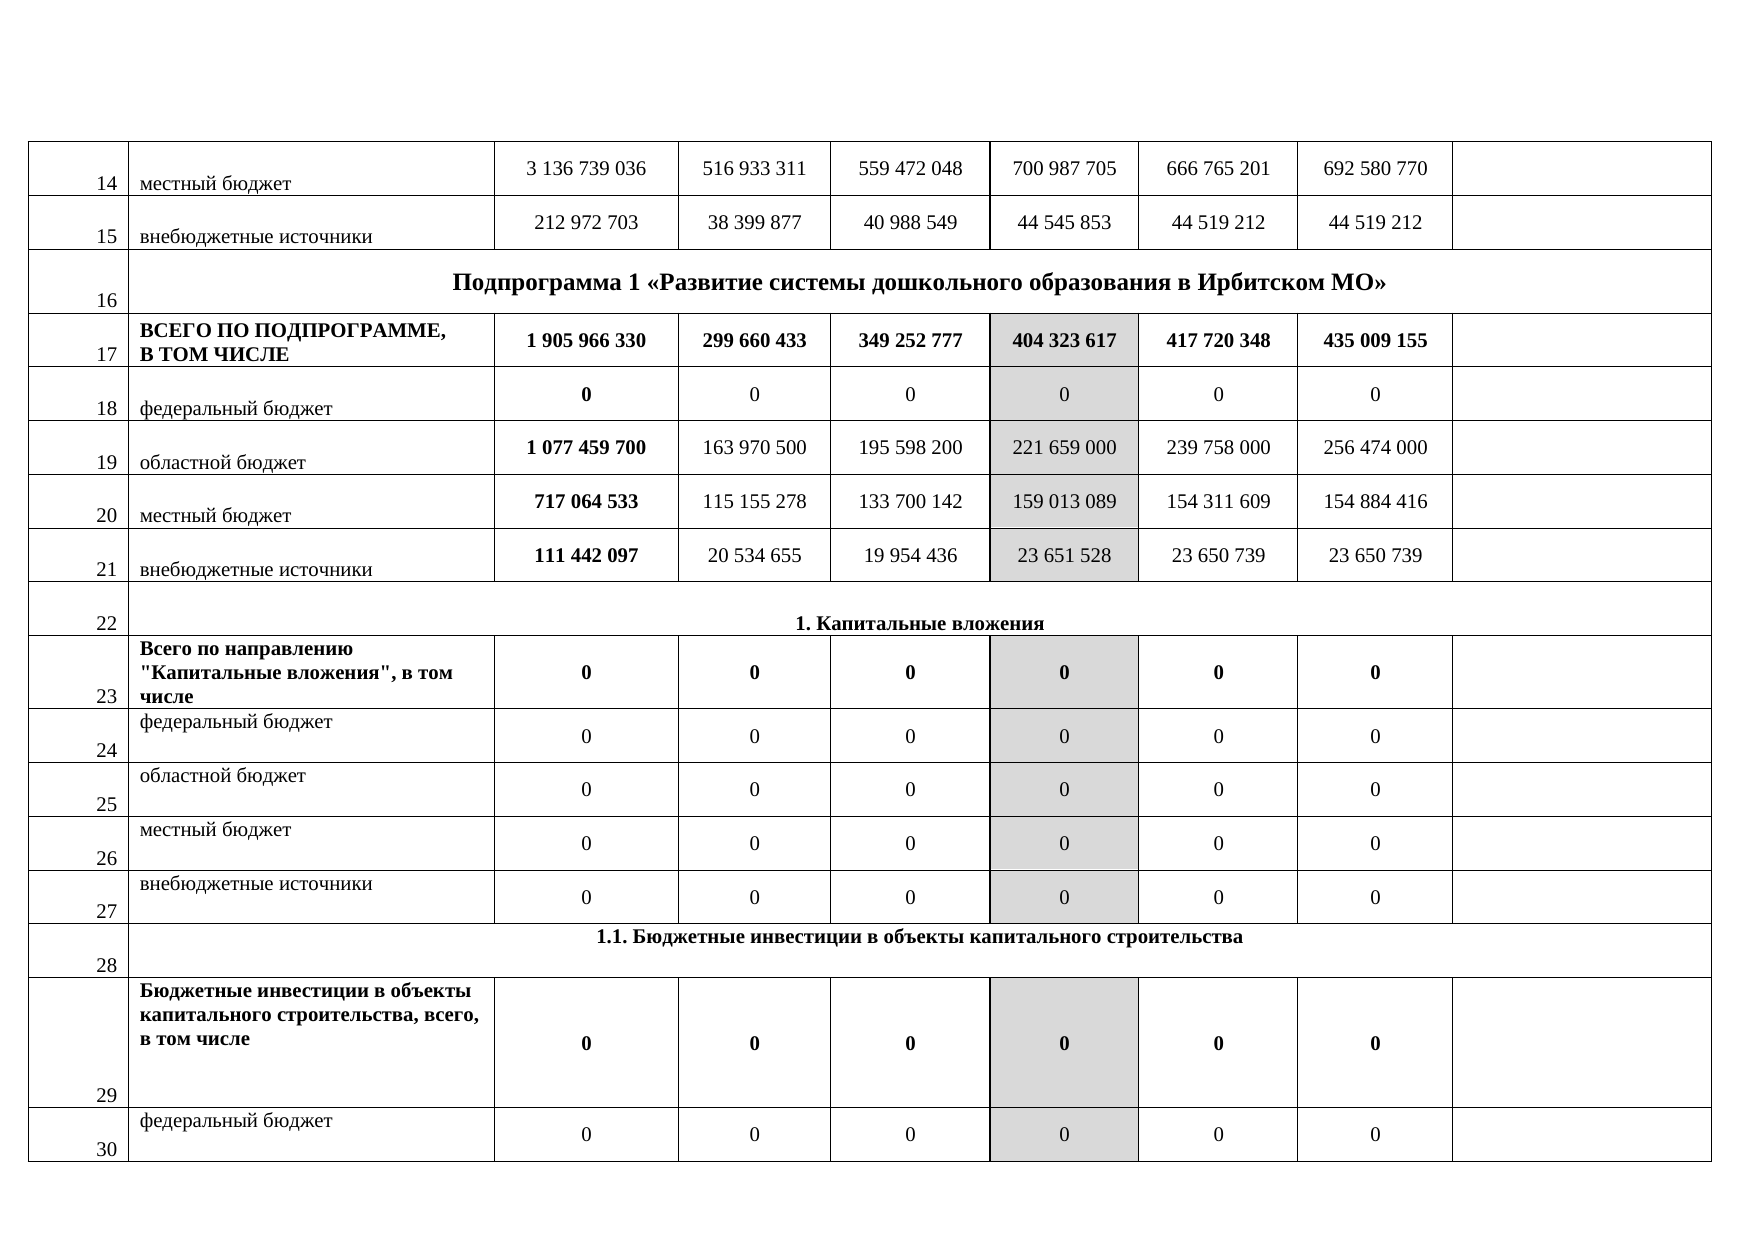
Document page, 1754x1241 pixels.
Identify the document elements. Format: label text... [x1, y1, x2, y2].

table_cell 0 [1298, 367, 1452, 420]
table_cell 28 [29, 924, 128, 977]
table_cell 3 136 739 036 [495, 142, 678, 195]
table_cell [1453, 978, 1711, 1107]
table_cell 14 [29, 142, 128, 195]
table_cell [1453, 142, 1711, 195]
table_cell местный бюджет [129, 142, 494, 195]
table_cell 0 [831, 763, 989, 816]
table_cell 700 987 705 [991, 142, 1138, 195]
table_cell 0 [679, 367, 830, 420]
table_cell 23 [29, 636, 128, 708]
table_cell внебюджетные источники [129, 529, 494, 581]
table_cell 0 [831, 709, 989, 762]
table_cell 115 155 278 [679, 475, 830, 527]
table_cell 0 [1298, 978, 1452, 1107]
table_cell 40 988 549 [831, 196, 989, 248]
table_cell областной бюджет [129, 421, 494, 474]
table_cell внебюджетные источники [129, 196, 494, 248]
table_cell 0 [679, 763, 830, 816]
table_cell 0 [1298, 871, 1452, 923]
table_cell 0 [679, 817, 830, 869]
table_cell 21 [29, 529, 128, 581]
table_cell [1453, 196, 1711, 248]
table_cell 0 [1139, 1108, 1297, 1161]
table_cell [1453, 871, 1711, 923]
table_cell 0 [831, 367, 989, 420]
table_cell 0 [991, 367, 1138, 420]
table_cell 0 [679, 636, 830, 708]
table_cell 154 311 609 [1139, 475, 1297, 527]
table_cell 27 [29, 871, 128, 923]
table_cell 0 [1298, 709, 1452, 762]
table_cell 0 [1139, 367, 1297, 420]
table_cell 16 [29, 250, 128, 312]
table_cell [1453, 709, 1711, 762]
table_cell 23 650 739 [1298, 529, 1452, 581]
table_cell 417 720 348 [1139, 314, 1297, 366]
table_cell 30 [29, 1108, 128, 1161]
table_cell 15 [29, 196, 128, 248]
table_cell федеральный бюджет [129, 709, 494, 762]
table_cell 717 064 533 [495, 475, 678, 527]
table_cell 0 [1298, 817, 1452, 869]
table_cell 0 [495, 978, 678, 1107]
table_cell 0 [991, 636, 1138, 708]
table_cell 0 [991, 763, 1138, 816]
table_cell [1453, 367, 1711, 420]
table_cell 29 [29, 978, 128, 1107]
table_cell 0 [1139, 978, 1297, 1107]
table_cell 0 [1139, 871, 1297, 923]
table_cell 38 399 877 [679, 196, 830, 248]
table_cell 0 [991, 817, 1138, 869]
table_cell [1453, 529, 1711, 581]
table_cell внебюджетные источники [129, 871, 494, 923]
table_cell 0 [495, 636, 678, 708]
table_cell 0 [495, 1108, 678, 1161]
table_cell 299 660 433 [679, 314, 830, 366]
table_cell 133 700 142 [831, 475, 989, 527]
table_cell 20 [29, 475, 128, 527]
table_cell 0 [991, 1108, 1138, 1161]
table_cell 19 [29, 421, 128, 474]
table_cell [1453, 421, 1711, 474]
table_cell 24 [29, 709, 128, 762]
table_cell местный бюджет [129, 817, 494, 869]
table_cell 0 [1139, 763, 1297, 816]
table_cell [1453, 475, 1711, 527]
table_cell 0 [1139, 636, 1297, 708]
table_cell [1453, 1108, 1711, 1161]
table_cell 0 [1298, 763, 1452, 816]
table_cell 666 765 201 [1139, 142, 1297, 195]
table_cell федеральный бюджет [129, 1108, 494, 1161]
table_cell 22 [29, 582, 128, 635]
table_cell 1 077 459 700 [495, 421, 678, 474]
table_cell 0 [495, 367, 678, 420]
table_cell местный бюджет [129, 475, 494, 527]
table_cell 44 545 853 [991, 196, 1138, 248]
table_cell 44 519 212 [1139, 196, 1297, 248]
table_cell 212 972 703 [495, 196, 678, 248]
table_cell 0 [679, 978, 830, 1107]
table_cell 0 [1139, 817, 1297, 869]
table_cell 0 [1298, 636, 1452, 708]
table_cell 435 009 155 [1298, 314, 1452, 366]
table_cell [1453, 314, 1711, 366]
table_cell 0 [831, 1108, 989, 1161]
table_cell 256 474 000 [1298, 421, 1452, 474]
table_cell 349 252 777 [831, 314, 989, 366]
table_cell 0 [991, 978, 1138, 1107]
table_cell 0 [679, 709, 830, 762]
table_cell 1. Капитальные вложения [129, 582, 1711, 635]
table_cell [1453, 817, 1711, 869]
table_cell 159 013 089 [991, 475, 1138, 527]
table_cell 25 [29, 763, 128, 816]
table_cell Бюджетные инвестиции в объекты капитального строительства, всего, в том числе [129, 978, 494, 1107]
table_cell 19 954 436 [831, 529, 989, 581]
table_cell 23 651 528 [991, 529, 1138, 581]
table_cell 0 [495, 709, 678, 762]
table_cell 0 [831, 636, 989, 708]
table_cell [1453, 636, 1711, 708]
table_cell [1453, 763, 1711, 816]
table_cell 18 [29, 367, 128, 420]
table_cell 20 534 655 [679, 529, 830, 581]
table_cell 0 [679, 871, 830, 923]
table_cell 44 519 212 [1298, 196, 1452, 248]
table_cell 111 442 097 [495, 529, 678, 581]
table_cell Подпрограмма 1 «Развитие системы дошкольного образования в Ирбитском МО» [129, 250, 1711, 312]
table_cell 154 884 416 [1298, 475, 1452, 527]
table_cell 163 970 500 [679, 421, 830, 474]
table_cell 559 472 048 [831, 142, 989, 195]
table_cell 692 580 770 [1298, 142, 1452, 195]
table_cell 1 905 966 330 [495, 314, 678, 366]
table_cell 0 [495, 817, 678, 869]
table_cell Всего по направлению "Капитальные вложения", в том числе [129, 636, 494, 708]
table_cell 239 758 000 [1139, 421, 1297, 474]
table_cell ВСЕГО ПО ПОДПРОГРАММЕ, В ТОМ ЧИСЛЕ [129, 314, 494, 366]
table_cell 0 [495, 763, 678, 816]
table_cell 195 598 200 [831, 421, 989, 474]
table_cell 23 650 739 [1139, 529, 1297, 581]
table_cell областной бюджет [129, 763, 494, 816]
table_cell 1.1. Бюджетные инвестиции в объекты капитального строительства [129, 924, 1711, 977]
table_cell 404 323 617 [991, 314, 1138, 366]
table_cell 0 [831, 817, 989, 869]
table_cell 516 933 311 [679, 142, 830, 195]
table_cell 0 [679, 1108, 830, 1161]
table_cell 0 [831, 978, 989, 1107]
table_cell 0 [495, 871, 678, 923]
table_cell 0 [991, 871, 1138, 923]
table_cell 0 [831, 871, 989, 923]
table_cell федеральный бюджет [129, 367, 494, 420]
table_cell 26 [29, 817, 128, 869]
table_cell 221 659 000 [991, 421, 1138, 474]
table_cell 0 [1298, 1108, 1452, 1161]
table_cell 17 [29, 314, 128, 366]
table_cell 0 [991, 709, 1138, 762]
table_cell 0 [1139, 709, 1297, 762]
